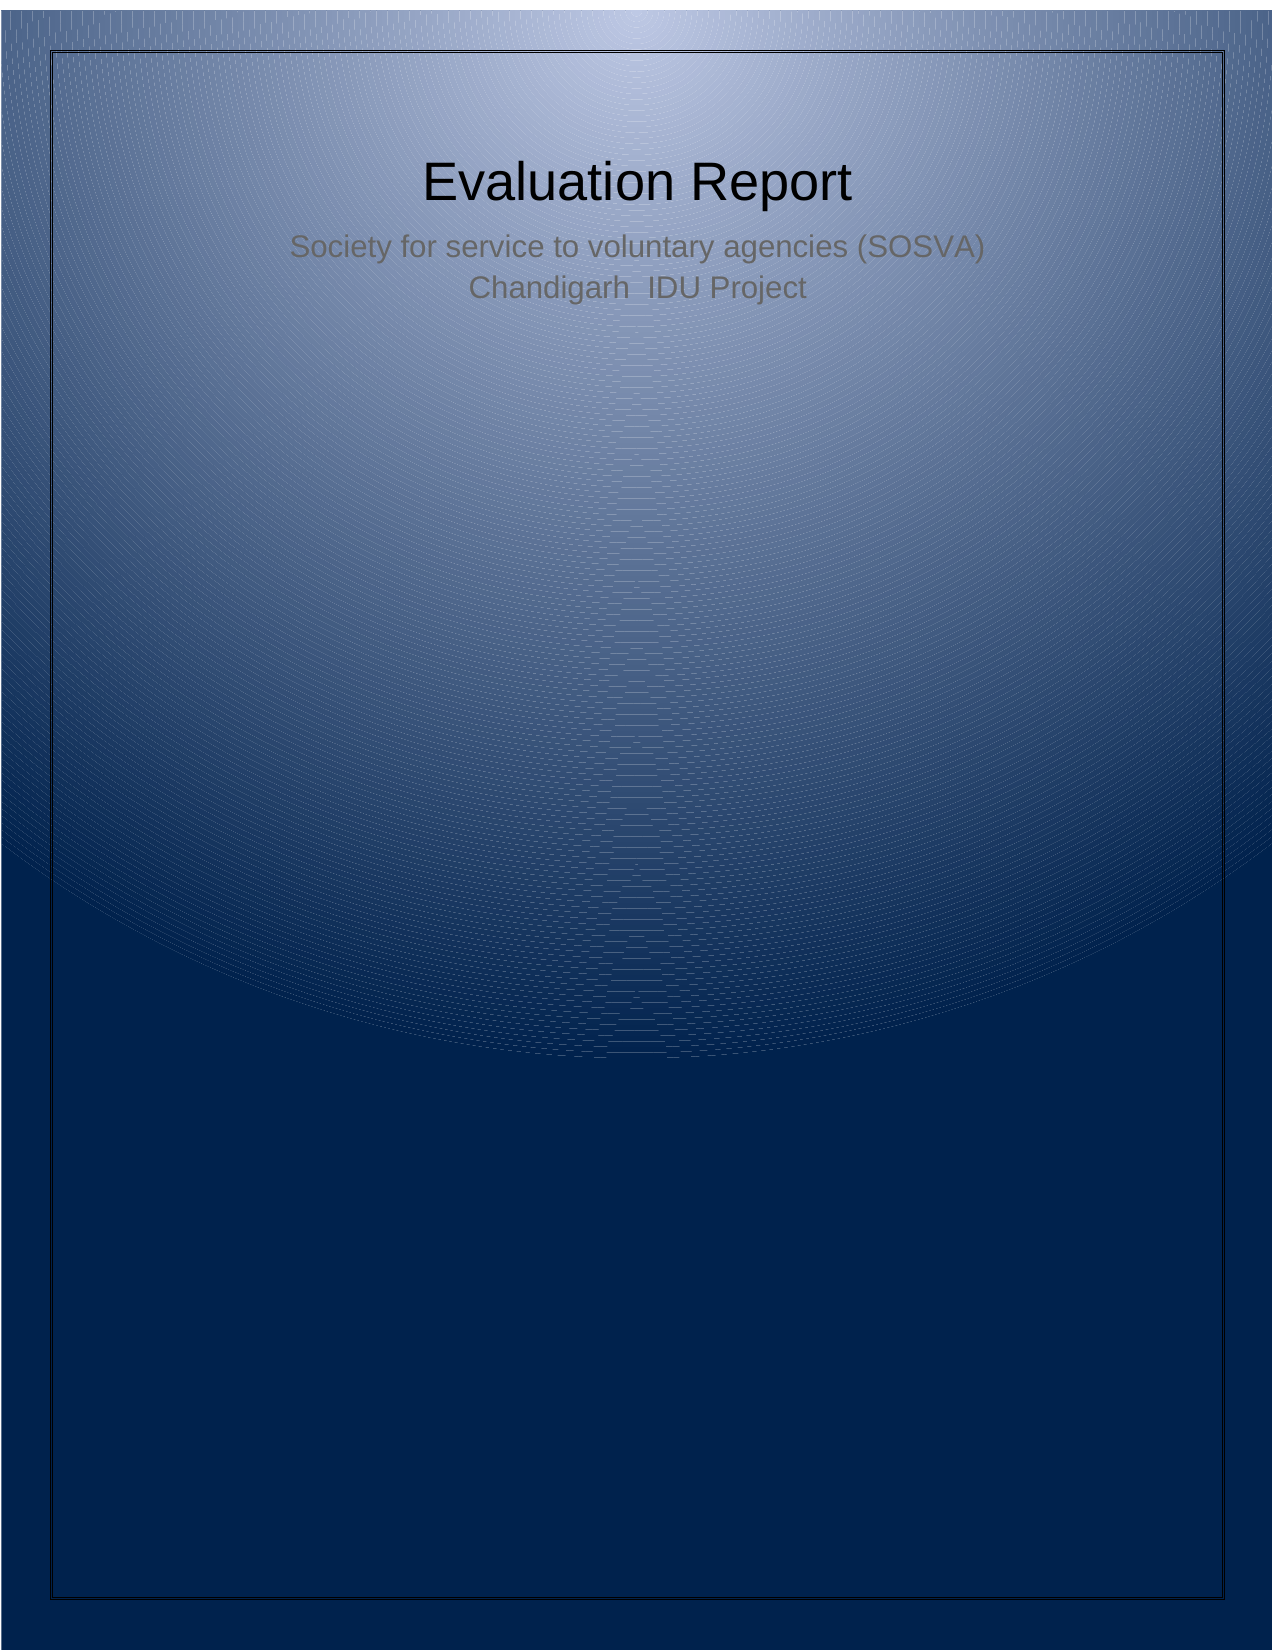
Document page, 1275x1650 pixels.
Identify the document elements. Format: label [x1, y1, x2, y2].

table_cell [150, 228, 1125, 344]
table_cell [150, 344, 1125, 464]
table_header [150, 150, 1125, 228]
table_cell [150, 464, 1125, 509]
